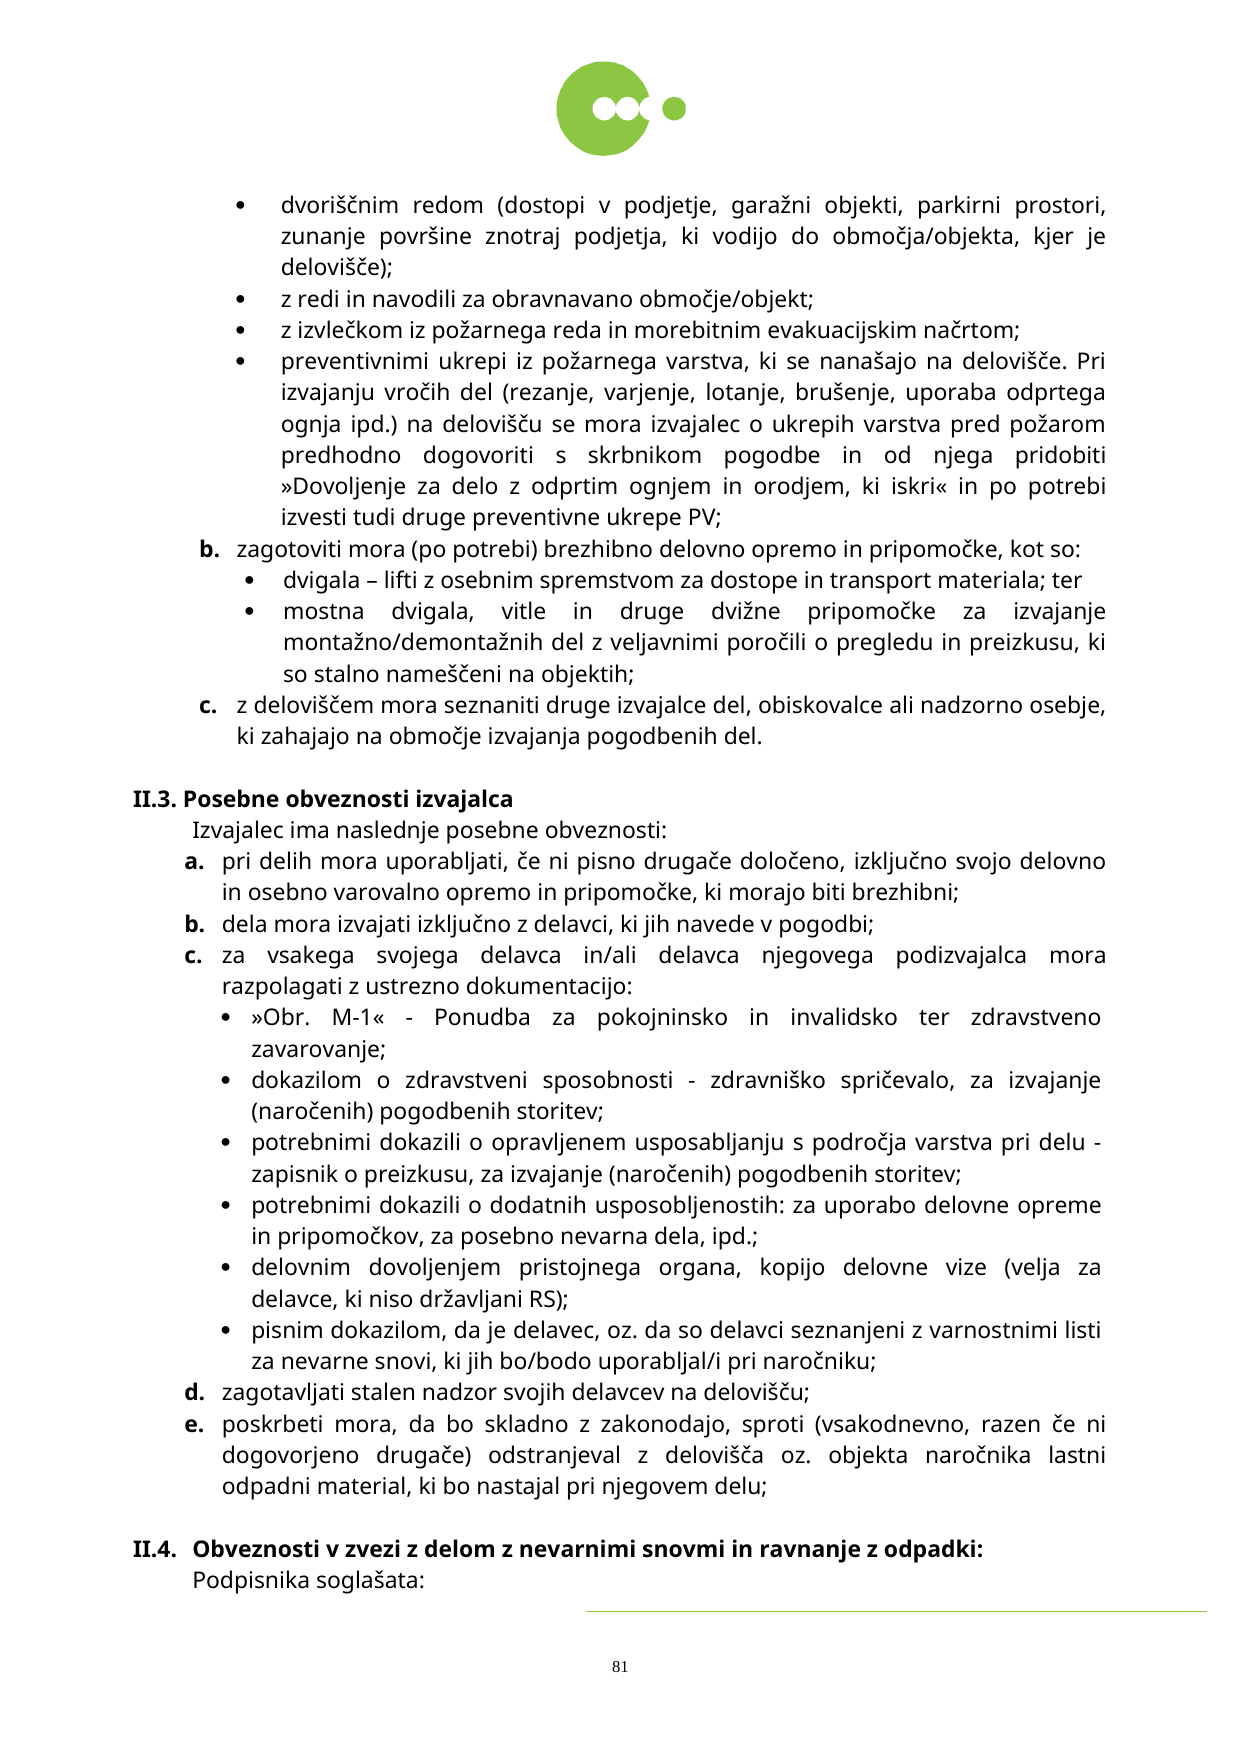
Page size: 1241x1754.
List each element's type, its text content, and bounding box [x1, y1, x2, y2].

text Podpisnika soglašata: [192, 1564, 1103, 1595]
list preventivnimi ukrepi iz požarnega varstva, ki se nanašajo na delovišče. Pri izvajanju vročih del (rezanje, varjenje, lotanje, brušenje, uporaba odprtega ognja ipd.) na delovišču se mora izvajalec o ukrepih varstva pred požarom predhodno dogovoriti s skrbnikom pogodbe in od njega pridobiti »Dovoljenje za delo z odprtim ognjem in orodjem, ki iskri« in po potrebi izvesti tudi druge preventivne ukrepe PV; [236, 345, 1107, 533]
list z deloviščem mora seznaniti druge izvajalce del, obiskovalce ali nadzorno osebje, ki zahajajo na območje izvajanja pogodbenih del. [199, 689, 1107, 751]
text II.4. Obveznosti v zvezi z delom z nevarnimi snovmi in ravnanje z odpadki: [133, 1533, 1107, 1564]
list dokazilom o zdravstveni sposobnosti - zdravniško spričevalo, za izvajanje (naročenih) pogodbenih storitev; [222, 1064, 1103, 1126]
list delovnim dovoljenjem pristojnega organa, kopijo delovne vize (velja za delavce, ki niso državljani RS); [222, 1251, 1103, 1314]
list potrebnimi dokazili o dodatnih usposobljenostih: za uporabo delovne opreme in pripomočkov, za posebno nevarna dela, ipd.; [222, 1189, 1103, 1251]
list poskrbeti mora, da bo skladno z zakonodajo, sproti (vsakodnevno, razen če ni dogovorjeno drugače) odstranjeval z delovišča oz. objekta naročnika lastni odpadni material, ki bo nastajal pri njegovem delu; [184, 1408, 1107, 1501]
list za vsakega svojega delavca in/ali delavca njegovega podizvajalca mora razpolagati z ustrezno dokumentacijo: [184, 939, 1107, 1001]
list zagotoviti mora (po potrebi) brezhibno delovno opremo in pripomočke, kot so: [199, 533, 1107, 564]
list dvoriščnim redom (dostopi v podjetje, garažni objekti, parkirni prostori, zunanje površine znotraj podjetja, ki vodijo do območja/objekta, kjer je delovišče); [236, 189, 1107, 283]
list z izvlečkom iz požarnega reda in morebitnim evakuacijskim načrtom; [236, 314, 1107, 345]
list dela mora izvajati izključno z delavci, ki jih navede v pogodbi; [184, 908, 1107, 939]
list dvigala – lifti z osebnim spremstvom za dostope in transport materiala; ter [245, 564, 1107, 595]
text Izvajalec ima naslednje posebne obveznosti: [192, 814, 1107, 845]
text II.3. Posebne obveznosti izvajalca [133, 783, 1107, 814]
list z redi in navodili za obravnavano območje/objekt; [236, 283, 1107, 314]
list zagotavljati stalen nadzor svojih delavcev na delovišču; [184, 1376, 1107, 1408]
list pisnim dokazilom, da je delavec, oz. da so delavci seznanjeni z varnostnimi listi za nevarne snovi, ki jih bo/bodo uporabljal/i pri naročniku; [222, 1314, 1103, 1376]
list »Obr. M-1« - Ponudba za pokojninsko in invalidsko ter zdravstveno zavarovanje; [222, 1001, 1103, 1064]
list potrebnimi dokazili o opravljenem usposabljanju s področja varstva pri delu - zapisnik o preizkusu, za izvajanje (naročenih) pogodbenih storitev; [222, 1126, 1103, 1189]
list pri delih mora uporabljati, če ni pisno drugače določeno, izključno svojo delovno in osebno varovalno opremo in pripomočke, ki morajo biti brezhibni; [184, 845, 1107, 908]
list mostna dvigala, vitle in druge dvižne pripomočke za izvajanje montažno/demontažnih del z veljavnimi poročili o pregledu in preizkusu, ki so stalno nameščeni na objektih; [245, 595, 1107, 689]
